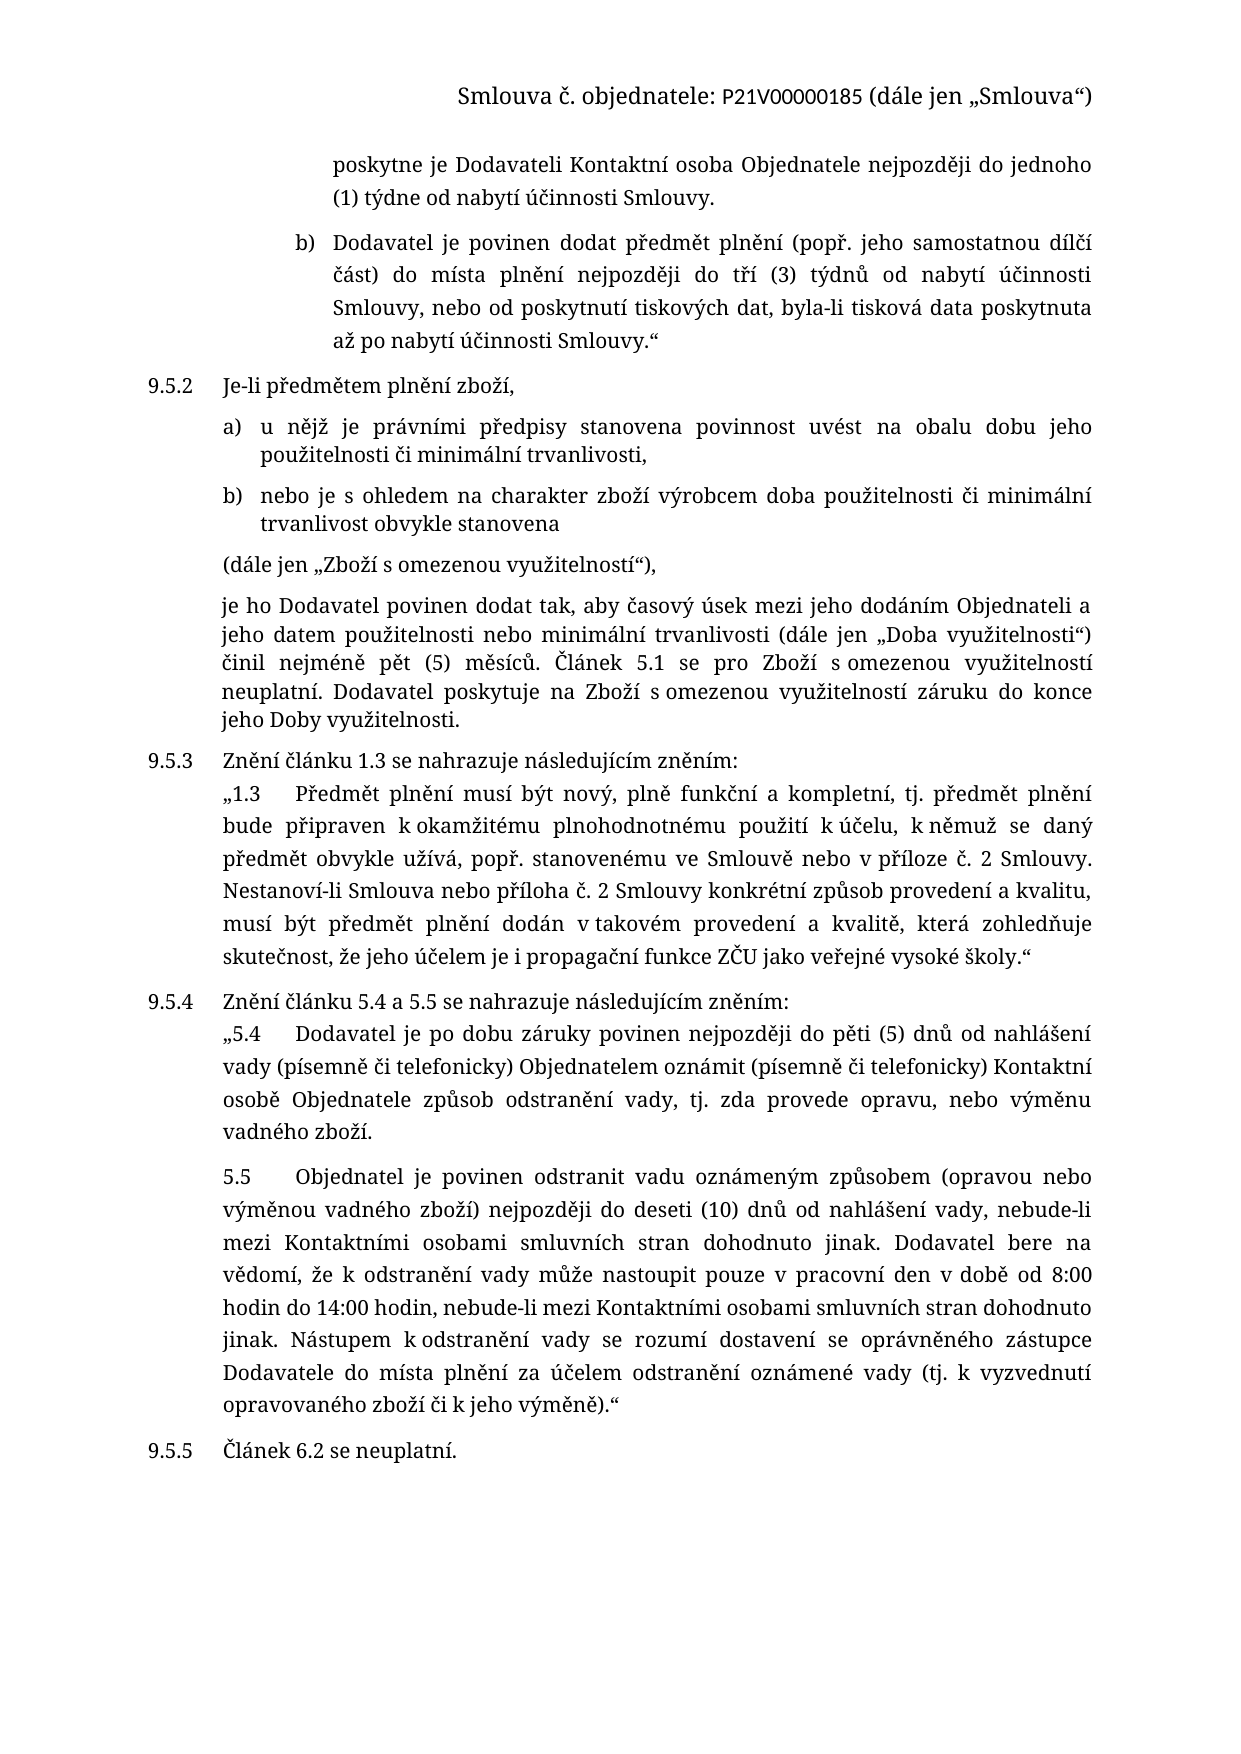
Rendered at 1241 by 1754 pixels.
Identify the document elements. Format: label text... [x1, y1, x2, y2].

list Je-li předmětem plnění zboží, [148, 371, 1093, 399]
list Znění článku 5.4 a 5.5 se nahrazuje následujícím zněním: [148, 987, 1093, 1015]
list „5.4 Dodavatel je po dobu záruky povinen nejpozději do pěti (5) dnů od nahlášení vady (písemně či telefonicky) Objednatelem oznámit (písemně či telefonicky) Kontaktní osobě Objednatele způsob odstranění vady, tj. zda provede opravu, nebo výměnu vadného zboží. [223, 1019, 1093, 1146]
list u nějž je právními předpisy stanovena povinnost uvést na obalu dobu jeho použitelnosti či minimální trvanlivosti, [223, 412, 1093, 469]
list 5.5 Objednatel je povinen odstranit vadu oznámeným způsobem (opravou nebo výměnou vadného zboží) nejpozději do deseti (10) dnů od nahlášení vady, nebude-li mezi Kontaktními osobami smluvních stran dohodnuto jinak. Dodavatel bere na vědomí, že k odstranění vady může nastoupit pouze v pracovní den v době od 8:00 hodin do 14:00 hodin, nebude-li mezi Kontaktními osobami smluvních stran dohodnuto jinak. Nástupem k odstranění vady se rozumí dostavení se oprávněného zástupce Dodavatele do místa plnění za účelem odstranění oznámené vady (tj. k vyzvednutí opravovaného zboží či k jeho výměně).“ [223, 1162, 1093, 1419]
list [295, 150, 1093, 211]
list „1.3 Předmět plnění musí být nový, plně funkční a kompletní, tj. předmět plnění bude připraven k okamžitému plnohodnotnému použití k účelu, k němuž se daný předmět obvykle užívá, popř. stanovenému ve Smlouvě nebo v příloze č. 2 Smlouvy. Nestanoví-li Smlouva nebo příloha č. 2 Smlouvy konkrétní způsob provedení a kvalitu, musí být předmět plnění dodán v takovém provedení a kvalitě, která zohledňuje skutečnost, že jeho účelem je i propagační funkce ZČU jako veřejné vysoké školy.“ [223, 779, 1093, 970]
text (dále jen „Zboží s omezenou využitelností“), [223, 551, 1093, 579]
list Článek 6.2 se neuplatní. [148, 1436, 1093, 1464]
list Znění článku 1.3 se nahrazuje následujícím zněním: [148, 746, 1093, 774]
text je ho Dodavatel povinen dodat tak, aby časový úsek mezi jeho dodáním Objednateli a jeho datem použitelnosti nebo minimální trvanlivosti (dále jen „Doba využitelnosti“) činil nejméně pět (5) měsíců. Článek 5.1 se pro Zboží s omezenou využitelností neuplatní. Dodavatel poskytuje na Zboží s omezenou využitelností záruku do konce jeho Doby využitelnosti. [221, 591, 1093, 734]
list nebo je s ohledem na charakter zboží výrobcem doba použitelnosti či minimální trvanlivost obvykle stanovena [223, 481, 1093, 538]
list Dodavatel je povinen dodat předmět plnění (popř. jeho samostatnou dílčí část) do místa plnění nejpozději do tří (3) týdnů od nabytí účinnosti Smlouvy, nebo od poskytnutí tiskových dat, byla-li tisková data poskytnuta až po nabytí účinnosti Smlouvy.“ [295, 228, 1093, 354]
